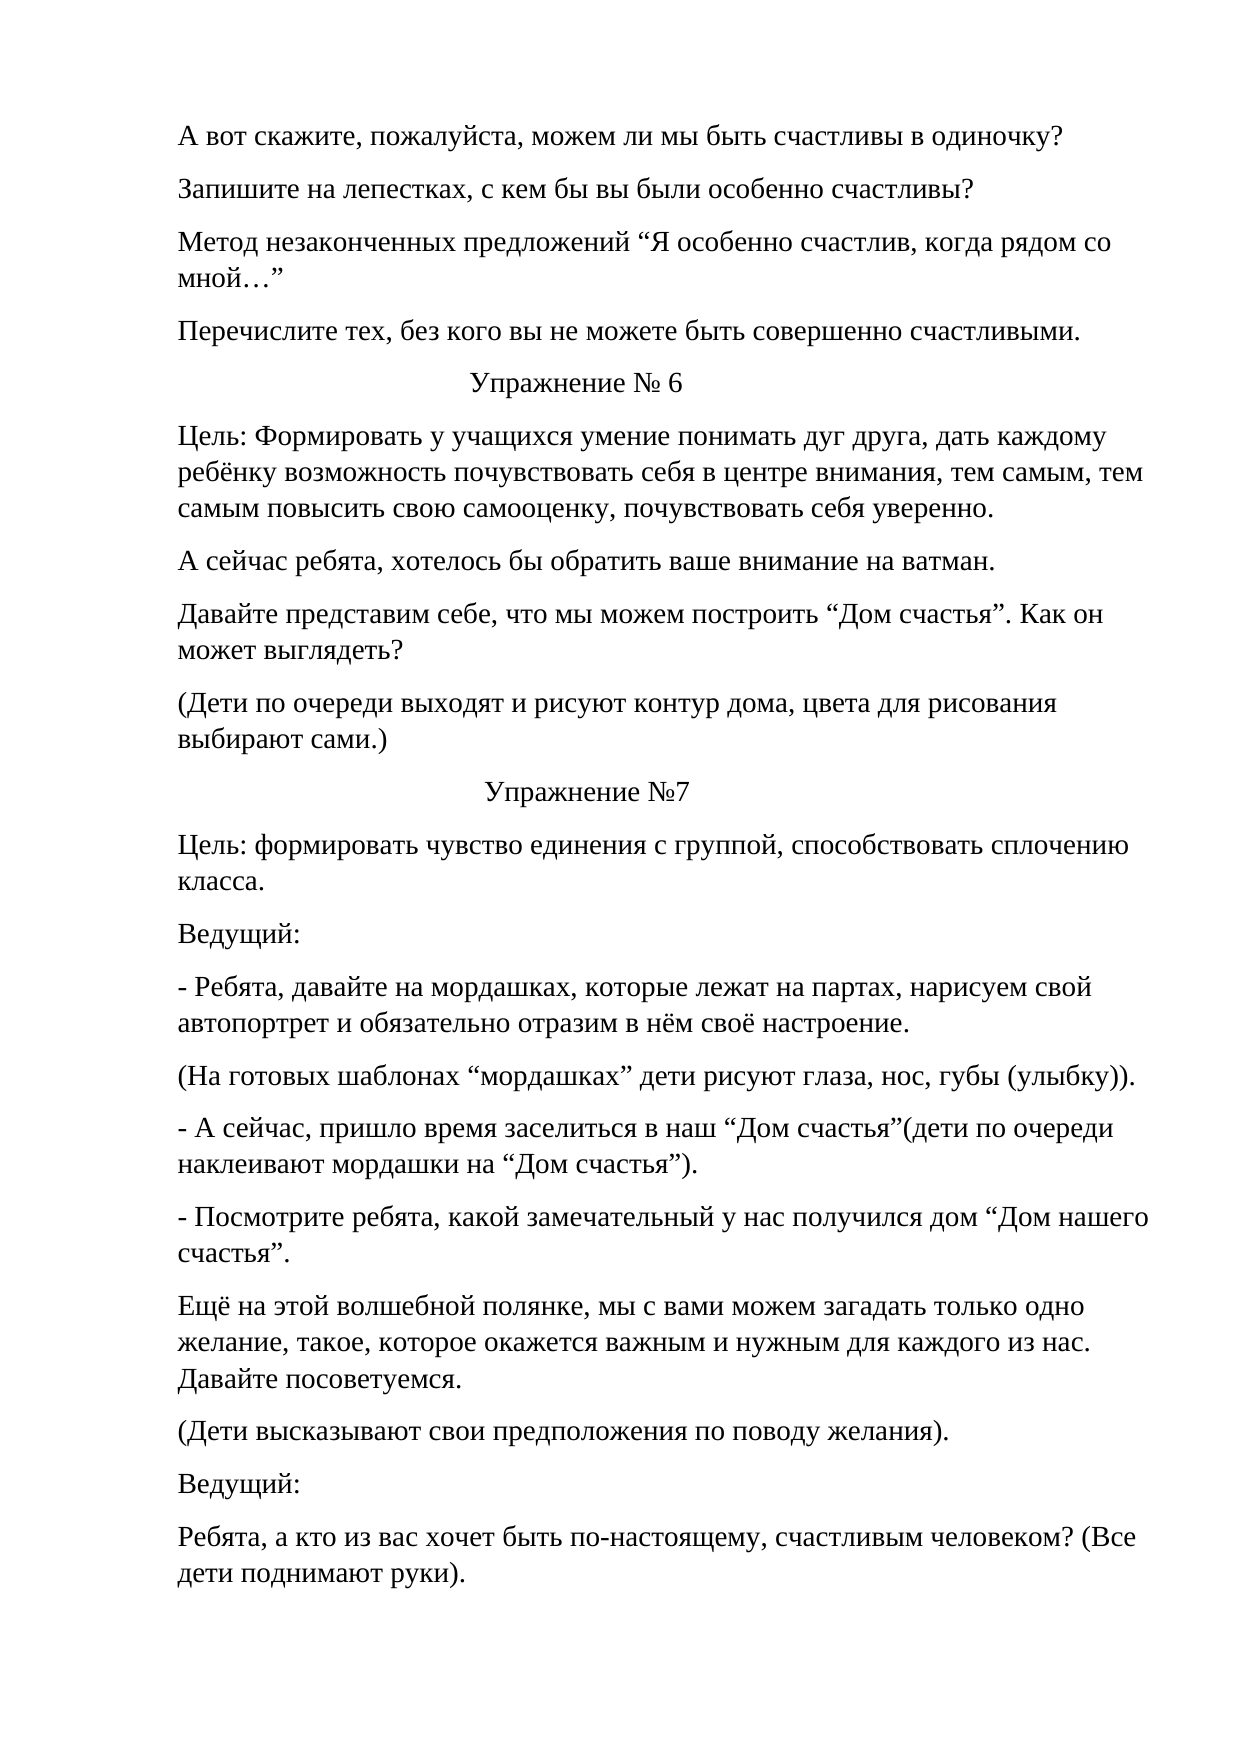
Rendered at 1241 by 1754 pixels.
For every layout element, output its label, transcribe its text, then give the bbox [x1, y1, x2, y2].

text А вот скажите, пожалуйста, можем ли мы быть счастливы в одиночку? [177, 118, 1152, 152]
text Ведущий: [177, 1466, 1152, 1500]
text Метод незаконченных предложений “Я особенно счастлив, когда рядом со мной…” [177, 224, 1152, 293]
text - А сейчас, пришло время заселиться в наш “Дом счастья”(дети по очереди наклеивают мордашки на “Дом счастья”). [177, 1111, 1152, 1180]
text Давайте представим себе, что мы можем построить “Дом счастья”. Как он может выглядеть? [177, 596, 1152, 666]
text - Посмотрите ребята, какой замечательный у нас получился дом “Дом нашего счастья”. [177, 1199, 1152, 1269]
text (На готовых шаблонах “мордашках” дети рисуют глаза, нос, губы (улыбку)). [177, 1058, 1152, 1091]
text Ведущий: [177, 916, 1152, 949]
text Запишите на лепестках, с кем бы вы были особенно счастливы? [177, 171, 1152, 204]
text Ещё на этой волшебной полянке, мы с вами можем загадать только одно желание, такое, которое окажется важным и нужным для каждого из нас. Давайте посоветуемся. [177, 1288, 1152, 1394]
text - Ребята, давайте на мордашках, которые лежат на партах, нарисуем свой автопортрет и обязательно отразим в нём своё настроение. [177, 969, 1152, 1038]
text (Дети по очереди выходят и рисуют контур дома, цвета для рисования выбирают сами.) [177, 685, 1152, 755]
text Перечислите тех, без кого вы не можете быть совершенно счастливыми. [177, 313, 1152, 346]
text Цель: Формировать у учащихся умение понимать дуг друга, дать каждому ребёнку возможность почувствовать себя в центре внимания, тем самым, тем самым повысить свою самооценку, почувствовать себя уверенно. [177, 418, 1152, 524]
text А сейчас ребята, хотелось бы обратить ваше внимание на ватман. [177, 543, 1152, 577]
text Упражнение №7 [177, 774, 1152, 808]
text Упражнение № 6 [177, 366, 1152, 399]
text (Дети высказывают свои предположения по поводу желания). [177, 1413, 1152, 1447]
text Ребята, а кто из вас хочет быть по-настоящему, счастливым человеком? (Все дети поднимают руки). [177, 1519, 1152, 1589]
text Цель: формировать чувство единения с группой, способствовать сплочению класса. [177, 827, 1152, 897]
